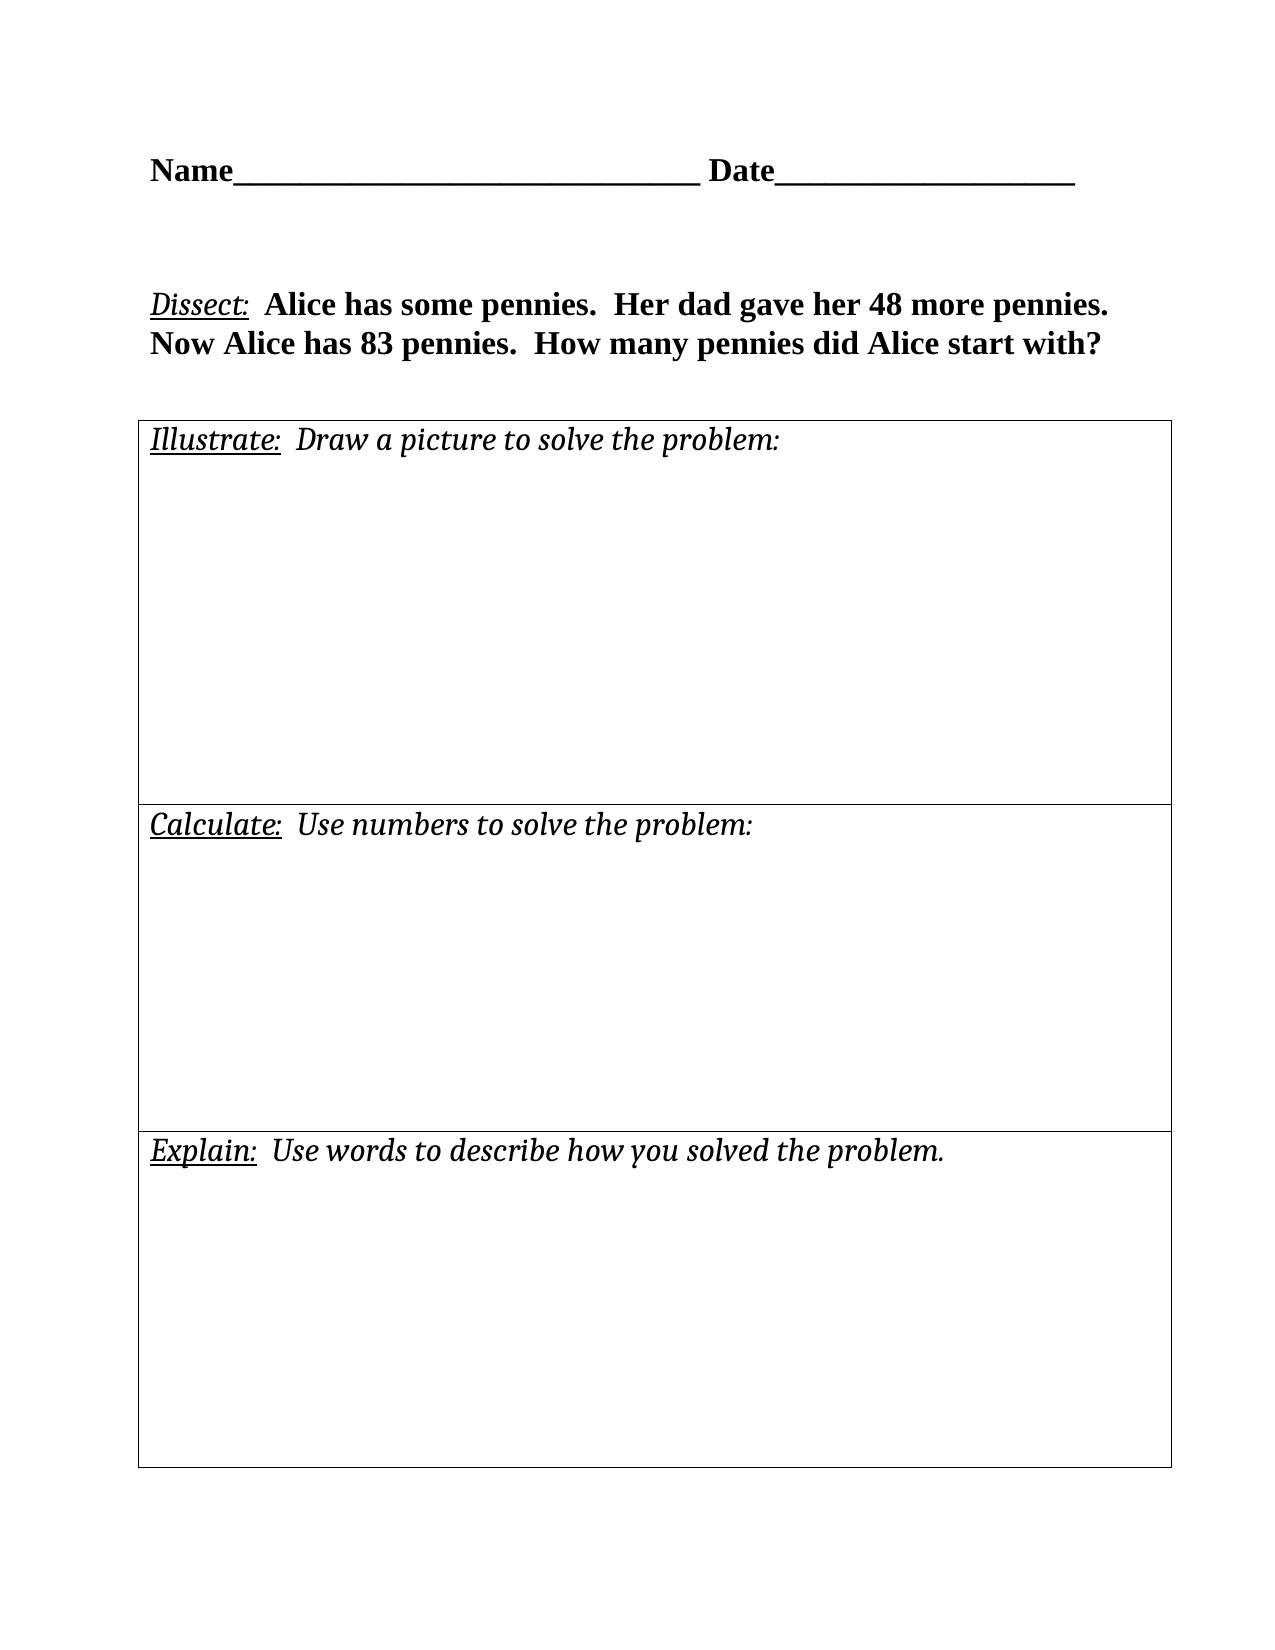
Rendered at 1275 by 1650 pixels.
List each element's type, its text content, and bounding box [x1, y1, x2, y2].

table_header Illustrate: Draw a picture to solve the problem: [139, 421, 1171, 804]
table_cell Explain: Use words to describe how you solved the problem. [139, 1132, 1171, 1467]
text Dissect: Alice has some pennies. Her dad gave her 48 more pennies. Now Alice has 83 pennies. How many pennies did Alice start with? [150, 284, 1125, 362]
text Name____________________________ Date__________________ [150, 150, 1125, 188]
table_cell Calculate: Use numbers to solve the problem: [139, 805, 1171, 1131]
